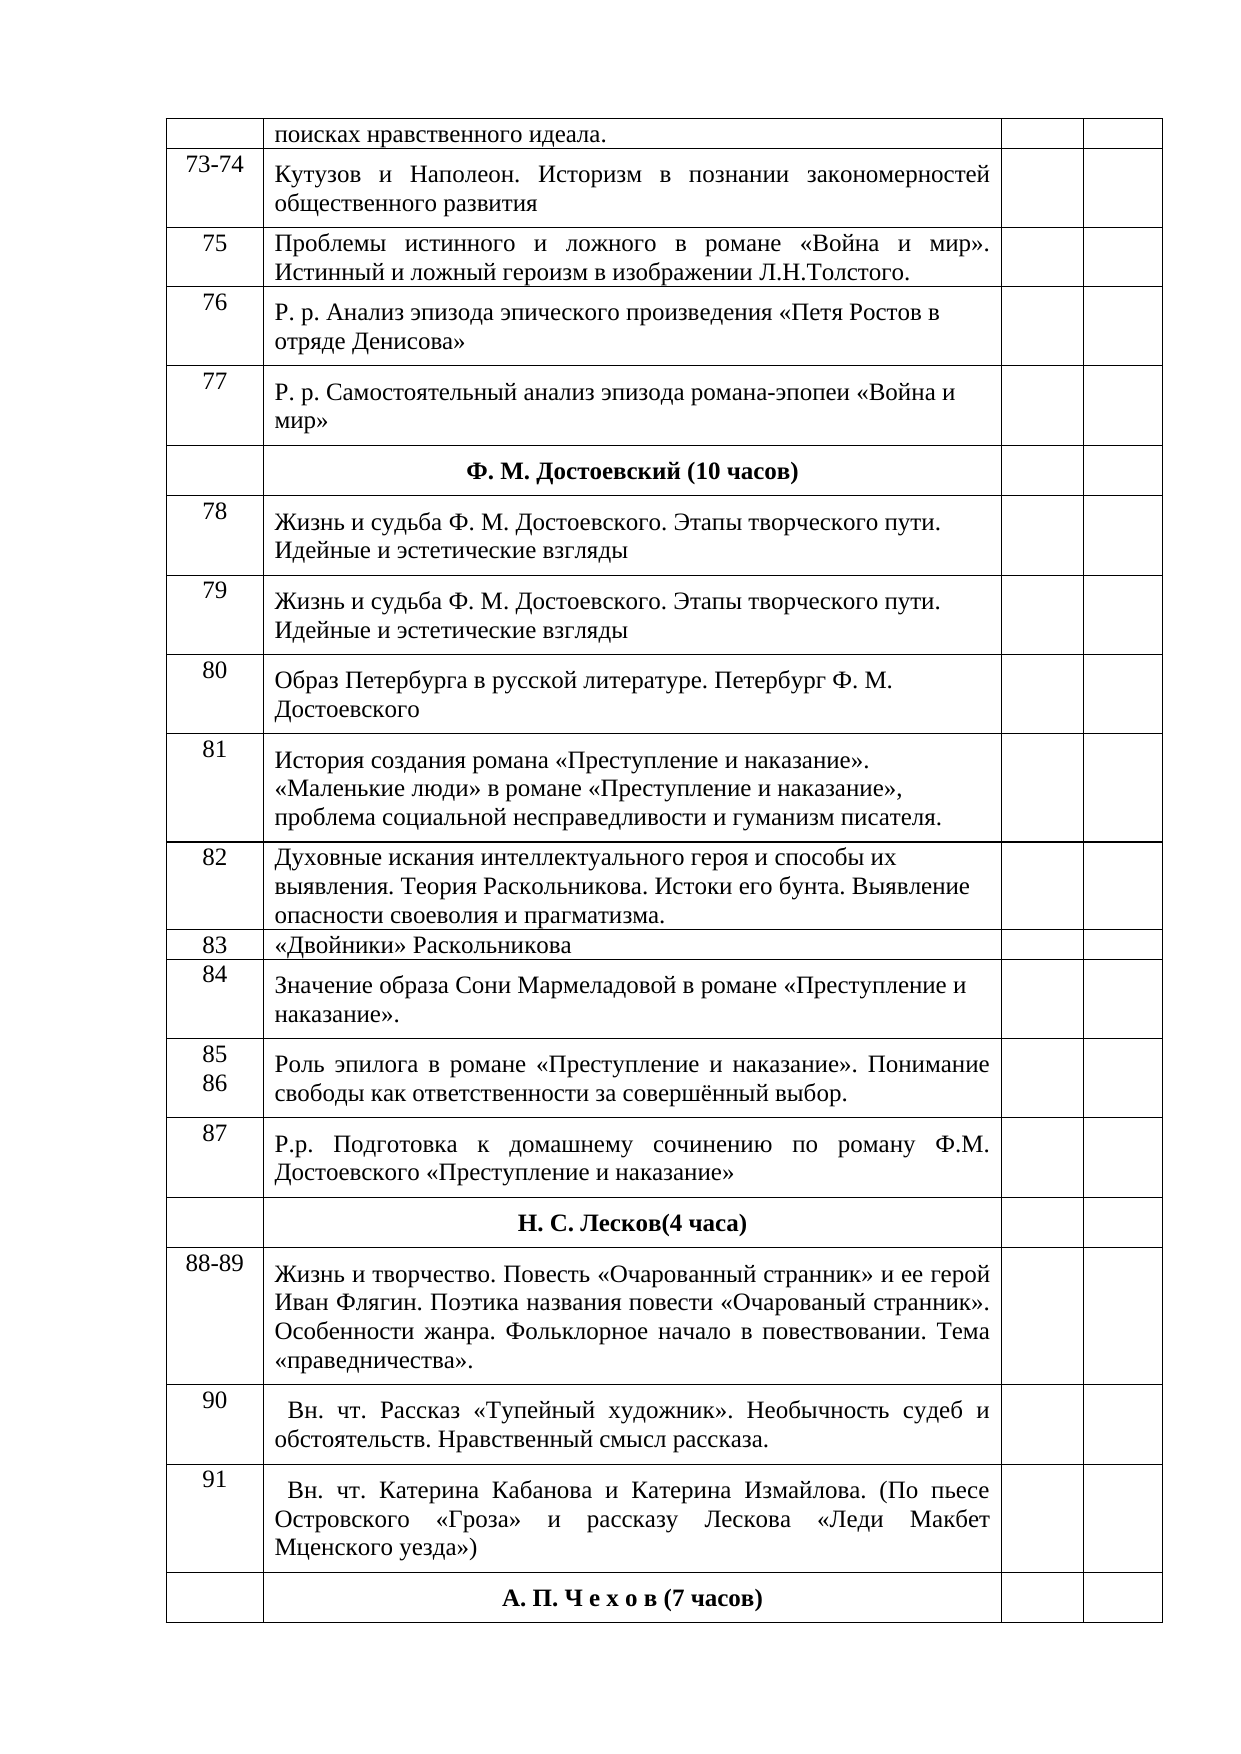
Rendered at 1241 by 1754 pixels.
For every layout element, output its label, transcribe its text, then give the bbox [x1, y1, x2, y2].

table_cell [1002, 576, 1083, 654]
table_cell [1084, 149, 1162, 227]
table_cell [1002, 446, 1083, 495]
table_cell [1084, 496, 1162, 574]
table_cell [1084, 843, 1162, 929]
table_cell 85 86 [167, 1039, 263, 1117]
table_cell Ф. М. Достоевский (10 часов) [264, 446, 1001, 495]
table_cell [1084, 655, 1162, 733]
table_cell [167, 1573, 263, 1622]
table_cell [1002, 843, 1083, 929]
table_cell [1002, 734, 1083, 841]
table_cell 73-74 [167, 149, 263, 227]
table_cell [1002, 119, 1083, 148]
table_cell [1084, 960, 1162, 1038]
table_cell Роль эпилога в романе «Преступление и наказание». Понимание свободы как ответственности за совершённый выбор. [264, 1039, 1001, 1117]
table_cell Кутузов и Наполеон. Историзм в познании закономерностей общественного развития [264, 149, 1001, 227]
table_cell [1084, 287, 1162, 365]
table_cell 87 [167, 1118, 263, 1197]
table_cell «Двойники» Раскольникова [264, 930, 1001, 958]
table_cell [1002, 1248, 1083, 1384]
table_cell 83 [167, 930, 263, 958]
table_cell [264, 119, 1001, 148]
table_cell [1002, 366, 1083, 444]
table_cell 81 [167, 734, 263, 841]
table_cell Вн. чт. Катерина Кабанова и Катерина Измайлова. (По пьесе Островского «Гроза» и рассказу Лескова «Леди Макбет Мценского уезда») [264, 1465, 1001, 1572]
table_cell [1002, 1573, 1083, 1622]
table_cell [1084, 366, 1162, 444]
table_cell [1084, 576, 1162, 654]
table_cell [1002, 655, 1083, 733]
table_cell 76 [167, 287, 263, 365]
table_cell История создания романа «Преступление и наказание». «Маленькие люди» в романе «Преступление и наказание», проблема социальной несправедливости и гуманизм писателя. [264, 734, 1001, 841]
table_cell 78 [167, 496, 263, 574]
table_cell 82 [167, 843, 263, 929]
table_cell [167, 446, 263, 495]
table_cell [1002, 930, 1083, 958]
table_cell 79 [167, 576, 263, 654]
table_cell [167, 1198, 263, 1247]
table_cell Р.р. Подготовка к домашнему сочинению по роману Ф.М. Достоевского «Преступление и наказание» [264, 1118, 1001, 1197]
table_cell Р. р. Самостоятельный анализ эпизода романа-эпопеи «Война и мир» [264, 366, 1001, 444]
table_cell [1084, 1118, 1162, 1197]
table_cell [1084, 930, 1162, 958]
table_cell [1084, 1039, 1162, 1117]
table_cell [1002, 1039, 1083, 1117]
table_cell [1084, 1465, 1162, 1572]
table_cell [1002, 1118, 1083, 1197]
table_cell [1002, 149, 1083, 227]
table_cell Р. р. Анализ эпизода эпического произведения «Петя Ростов в отряде Денисова» [264, 287, 1001, 365]
table_cell 80 [167, 655, 263, 733]
table_cell 88-89 [167, 1248, 263, 1384]
table_cell [1084, 228, 1162, 286]
table_cell [1002, 960, 1083, 1038]
table_cell 75 [167, 228, 263, 286]
table_cell [1084, 734, 1162, 841]
table_cell [1084, 1385, 1162, 1463]
table_cell А. П. Ч е х о в (7 часов) [264, 1573, 1001, 1622]
table_cell Проблемы истинного и ложного в романе «Война и мир». Истинный и ложный героизм в изображении Л.Н.Толстого. [264, 228, 1001, 286]
table_cell Значение образа Сони Мармеладовой в романе «Преступление и наказание». [264, 960, 1001, 1038]
table_cell Жизнь и судьба Ф. М. Достоевского. Этапы творческого пути. Идейные и эстетические взгляды [264, 496, 1001, 574]
table_cell 84 [167, 960, 263, 1038]
table_cell [1084, 1573, 1162, 1622]
table_cell [1002, 228, 1083, 286]
table_cell Жизнь и творчество. Повесть «Очарованный странник» и ее герой Иван Флягин. Поэтика названия повести «Очарованый странник». Особенности жанра. Фольклорное начало в повествовании. Тема «праведничества». [264, 1248, 1001, 1384]
table_cell 91 [167, 1465, 263, 1572]
table_cell [1002, 1198, 1083, 1247]
table_cell Вн. чт. Рассказ «Тупейный художник». Необычность судеб и обстоятельств. Нравственный смысл рассказа. [264, 1385, 1001, 1463]
table_cell [1084, 119, 1162, 148]
table_cell [1002, 1465, 1083, 1572]
table_cell [1002, 1385, 1083, 1463]
table_cell [1084, 1248, 1162, 1384]
table_cell Н. С. Лесков(4 часа) [264, 1198, 1001, 1247]
table_cell Образ Петербурга в русской литературе. Петербург Ф. М. Достоевского [264, 655, 1001, 733]
table_cell 77 [167, 366, 263, 444]
table_cell [1084, 446, 1162, 495]
table_cell Духовные искания интеллектуального героя и способы их выявления. Теория Раскольникова. Истоки его бунта. Выявление опасности своеволия и прагматизма. [264, 843, 1001, 929]
table_cell [1002, 496, 1083, 574]
table_cell [1002, 287, 1083, 365]
table_cell 72 [167, 119, 263, 148]
table_cell Жизнь и судьба Ф. М. Достоевского. Этапы творческого пути. Идейные и эстетические взгляды [264, 576, 1001, 654]
table_cell [1084, 1198, 1162, 1247]
table_cell 90 [167, 1385, 263, 1463]
